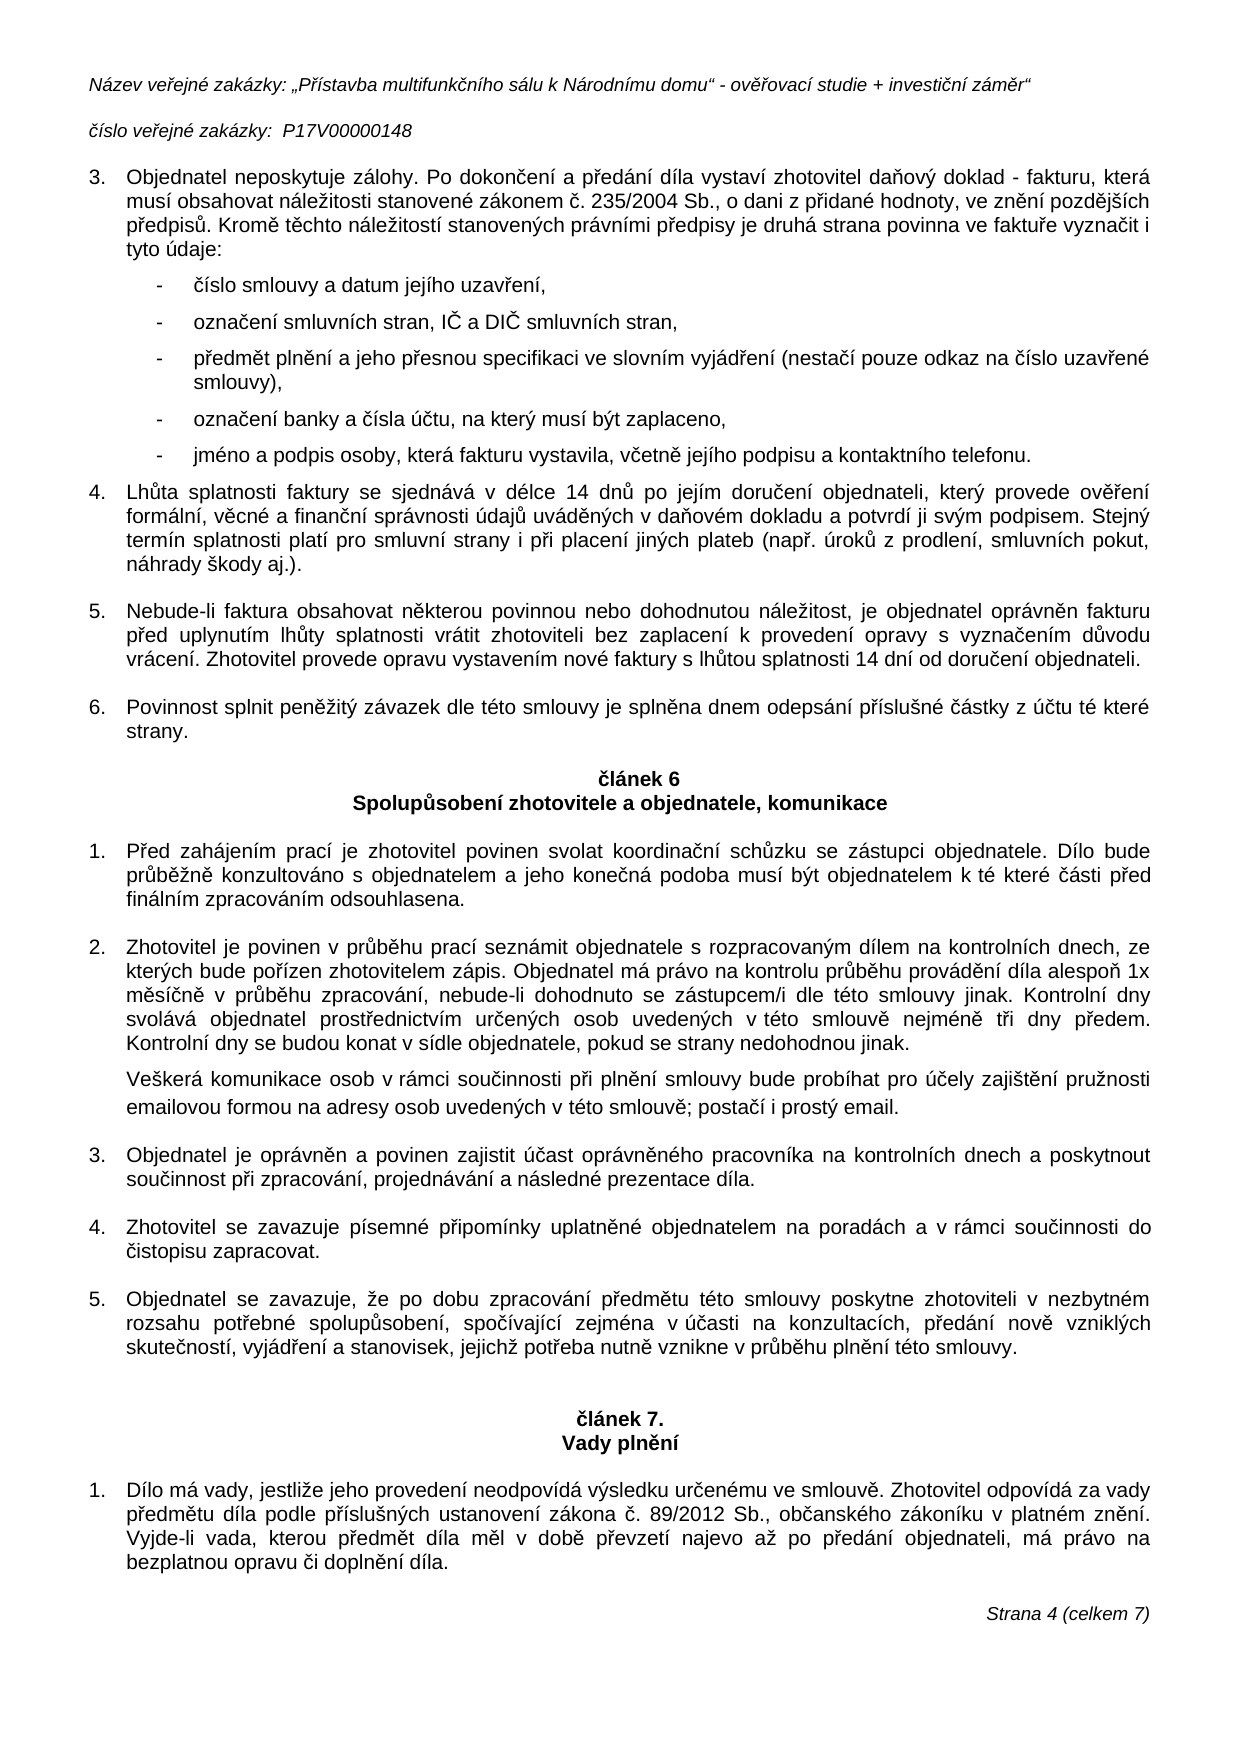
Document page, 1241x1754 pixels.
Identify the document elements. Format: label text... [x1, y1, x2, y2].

list Objednatel neposkytuje zálohy. Po dokončení a předání díla vystaví zhotovitel daňový doklad - fakturu, která musí obsahovat náležitosti stanovené zákonem č. 235/2004 Sb., o dani z přidané hodnoty, ve znění pozdějších předpisů. Kromě těchto náležitostí stanovených právními předpisy je druhá strana povinna ve faktuře vyznačit i tyto údaje: [89, 165, 1152, 261]
list Povinnost splnit peněžitý závazek dle této smlouvy je splněna dnem odepsání příslušné částky z účtu té které strany. [89, 695, 1152, 743]
list Lhůta splatnosti faktury se sjednává v délce 14 dnů po jejím doručení objednateli, který provede ověření formální, věcné a finanční správnosti údajů uváděných v daňovém dokladu a potvrdí ji svým podpisem. Stejný termín splatnosti platí pro smluvní strany i při placení jiných plateb (např. úroků z prodlení, smluvních pokut, náhrady škody aj.). [89, 479, 1152, 575]
text Veškerá komunikace osob v rámci součinnosti při plnění smlouvy bude probíhat pro účely zajištění pružnosti emailovou formou na adresy osob uvedených v této smlouvě; postačí i prostý email. [126, 1067, 1152, 1118]
text článek 6 [126, 767, 1152, 791]
list Nebude-li faktura obsahovat některou povinnou nebo dohodnutou náležitost, je objednatel oprávněn fakturu před uplynutím lhůty splatnosti vrátit zhotoviteli bez zaplacení k provedení opravy s vyznačením důvodu vrácení. Zhotovitel provede opravu vystavením nové faktury s lhůtou splatnosti 14 dní od doručení objednateli. [89, 599, 1152, 671]
text článek 7. [89, 1406, 1152, 1430]
text Spolupůsobení zhotovitele a objednatele, komunikace [89, 791, 1152, 815]
list Zhotovitel je povinen v průběhu prací seznámit objednatele s rozpracovaným dílem na kontrolních dnech, ze kterých bude pořízen zhotovitelem zápis. Objednatel má právo na kontrolu průběhu provádění díla alespoň 1x měsíčně v průběhu zpracování, nebude-li dohodnuto se zástupcem/i dle této smlouvy jinak. Kontrolní dny svolává objednatel prostřednictvím určených osob uvedených v této smlouvě nejméně tři dny předem. Kontrolní dny se budou konat v sídle objednatele, pokud se strany nedohodnou jinak. [89, 935, 1152, 1054]
list Před zahájením prací je zhotovitel povinen svolat koordinační schůzku se zástupci objednatele. Dílo bude průběžně konzultováno s objednatelem a jeho konečná podoba musí být objednatelem k té které části před finálním zpracováním odsouhlasena. [89, 839, 1152, 911]
list Objednatel se zavazuje, že po dobu zpracování předmětu této smlouvy poskytne zhotoviteli v nezbytném rozsahu potřebné spolupůsobení, spočívající zejména v účasti na konzultacích, předání nově vzniklých skutečností, vyjádření a stanovisek, jejichž potřeba nutně vznikne v průběhu plnění této smlouvy. [89, 1287, 1152, 1358]
list Objednatel je oprávněn a povinen zajistit účast oprávněného pracovníka na kontrolních dnech a poskytnout součinnost při zpracování, projednávání a následné prezentace díla. [89, 1143, 1152, 1191]
list označení banky a čísla účtu, na který musí být zaplaceno, [156, 407, 1152, 431]
list Zhotovitel se zavazuje písemné připomínky uplatněné objednatelem na poradách a v rámci součinnosti do čistopisu zapracovat. [89, 1215, 1152, 1263]
list Dílo má vady, jestliže jeho provedení neodpovídá výsledku určenému ve smlouvě. Zhotovitel odpovídá za vady předmětu díla podle příslušných ustanovení zákona č. 89/2012 Sb., občanského zákoníku v platném znění. Vyjde-li vada, kterou předmět díla měl v době převzetí najevo až po předání objednateli, má právo na bezplatnou opravu či doplnění díla. [89, 1478, 1152, 1574]
list předmět plnění a jeho přesnou specifikaci ve slovním vyjádření (nestačí pouze odkaz na číslo uzavřené smlouvy), [156, 346, 1152, 394]
text Vady plnění [89, 1430, 1152, 1454]
list číslo smlouvy a datum jejího uzavření, [156, 273, 1152, 297]
list jméno a podpis osoby, která fakturu vystavila, včetně jejího podpisu a kontaktního telefonu. [156, 443, 1152, 467]
list označení smluvních stran, IČ a DIČ smluvních stran, [156, 310, 1152, 334]
